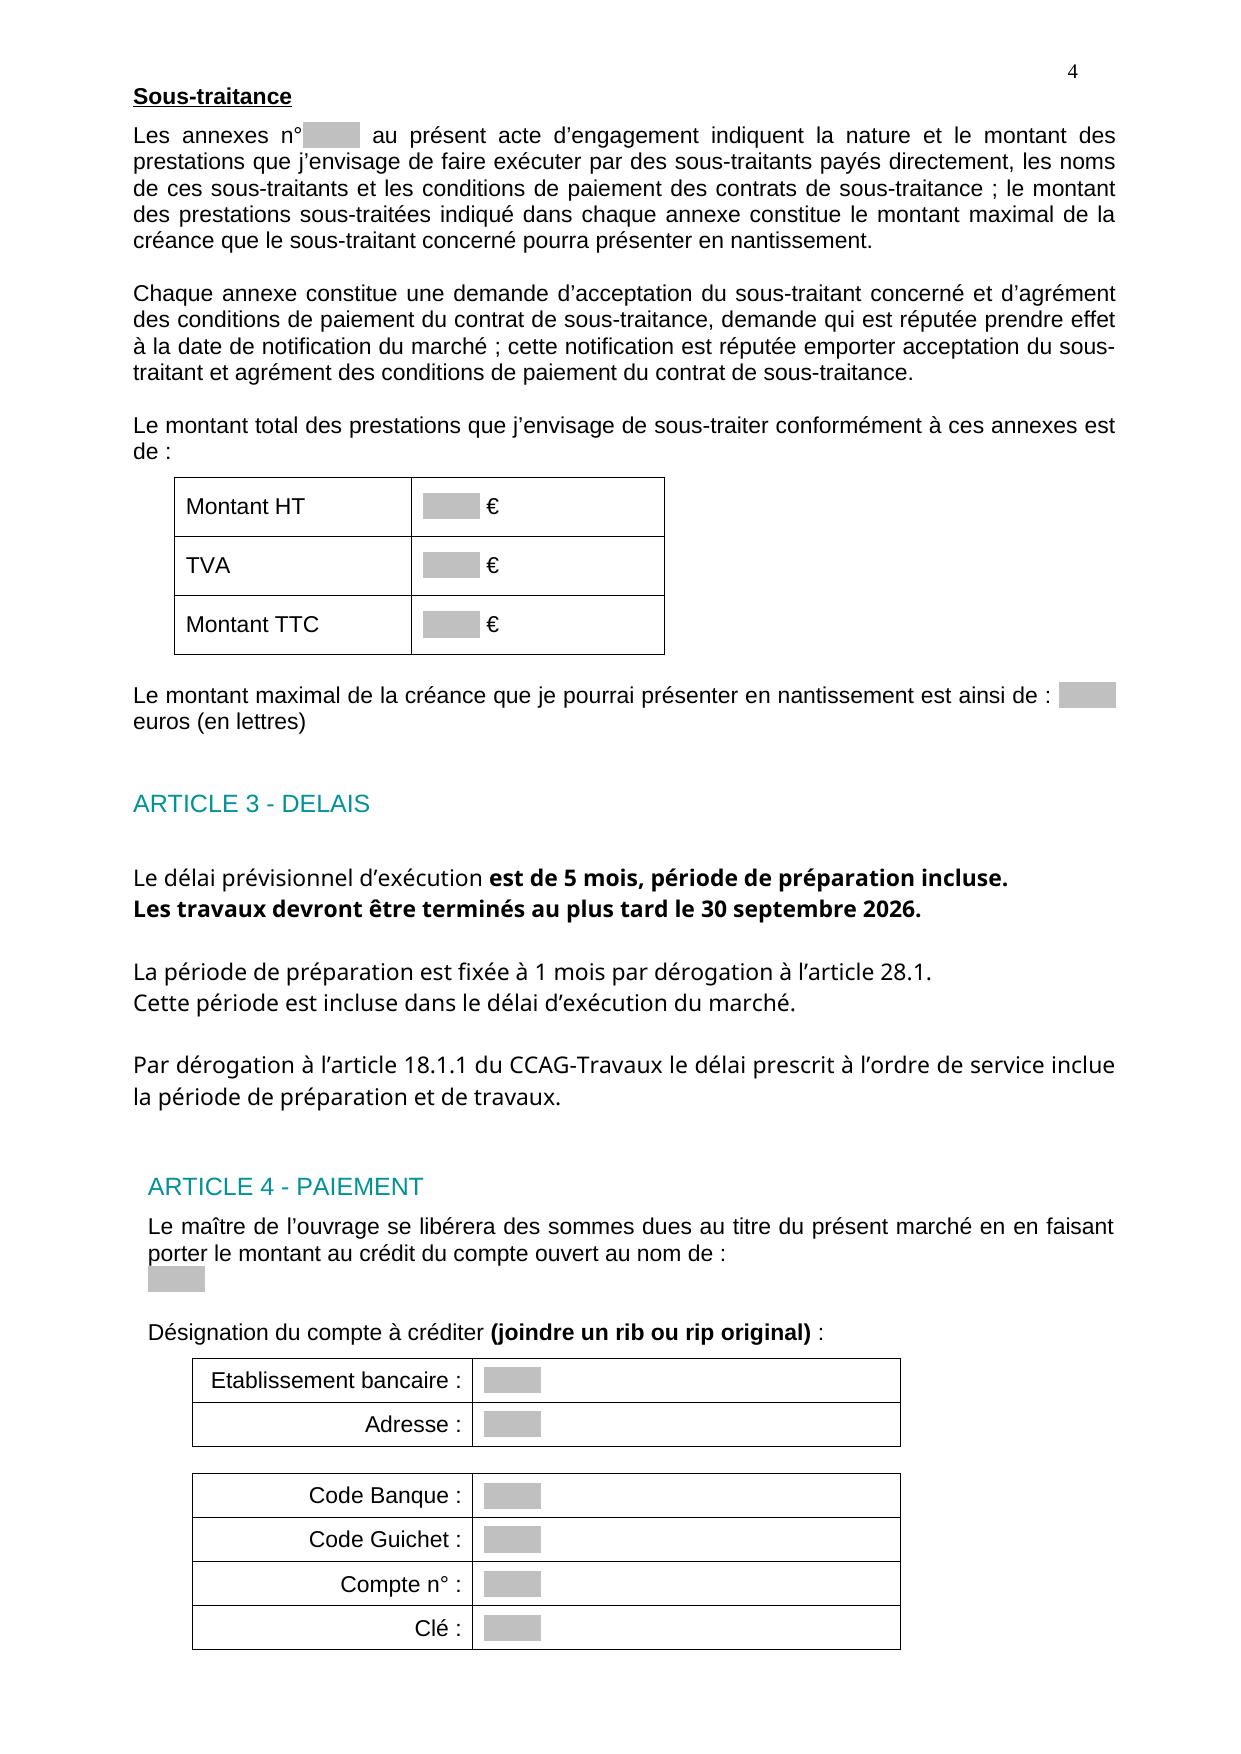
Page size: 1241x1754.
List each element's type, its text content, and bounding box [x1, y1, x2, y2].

table_cell [473, 1562, 900, 1605]
table_header Montant HT [175, 478, 411, 536]
table_cell TVA [175, 537, 411, 595]
table_header € [412, 478, 664, 536]
table_cell Adresse : [193, 1403, 472, 1446]
table_header [473, 1474, 900, 1517]
text Le montant maximal de la créance que je pourrai présenter en nantissement est ainsi de : euros (en lettres) [133, 682, 1116, 734]
table_cell Code Guichet : [193, 1518, 472, 1561]
text Chaque annexe constitue une demande d’acceptation du sous-traitant concerné et d’agrément des conditions de paiement du contrat de sous-traitance, demande qui est réputée prendre effet à la date de notification du marché ; cette notification est réputée emporter acceptation du sous-traitant et agrément des conditions de paiement du contrat de sous-traitance. [133, 280, 1116, 386]
table_cell Compte n° : [193, 1562, 472, 1605]
text Le montant total des prestations que j’envisage de sous-traiter conformément à ces annexes est de : [133, 412, 1116, 464]
table_cell € [412, 596, 664, 654]
text Désignation du compte à créditer (joindre un rib ou rip original) : [148, 1319, 1116, 1345]
text La période de préparation est fixée à 1 mois par dérogation à l’article 28.1. [133, 956, 1116, 987]
table_cell [473, 1403, 900, 1446]
text Le maître de l’ouvrage se libérera des sommes dues au titre du présent marché en en faisant porter le montant au crédit du compte ouvert au nom de : [148, 1213, 1116, 1266]
text ARTICLE 3 - DELAIS [133, 789, 1116, 818]
table_header Code Banque : [193, 1474, 472, 1517]
table_header Etablissement bancaire : [193, 1359, 472, 1402]
table_header [473, 1359, 900, 1402]
table_cell € [412, 537, 664, 595]
table_cell [473, 1606, 900, 1649]
text Par dérogation à l’article 18.1.1 du CCAG-Travaux le délai prescrit à l’ordre de service inclue la période de préparation et de travaux. [133, 1049, 1116, 1112]
table_cell [473, 1518, 900, 1561]
table_cell Montant TTC [175, 596, 411, 654]
text Les annexes n° au présent acte d’engagement indiquent la nature et le montant des prestations que j’envisage de faire exécuter par des sous-traitants payés directement, les noms de ces sous-traitants et les conditions de paiement des contrats de sous-traitance ; le montant des prestations sous-traitées indiqué dans chaque annexe constitue le montant maximal de la créance que le sous-traitant concerné pourra présenter en nantissement. [133, 122, 1116, 254]
text Les travaux devront être terminés au plus tard le 30 septembre 2026. [133, 893, 1116, 924]
text Cette période est incluse dans le délai d’exécution du marché. [133, 987, 1116, 1018]
text ARTICLE 4 - PAIEMENT [148, 1172, 1116, 1201]
text Sous-traitance [133, 83, 1116, 109]
text Le délai prévisionnel d’exécution est de 5 mois, période de préparation incluse. [133, 862, 1116, 893]
table_cell Clé : [193, 1606, 472, 1649]
